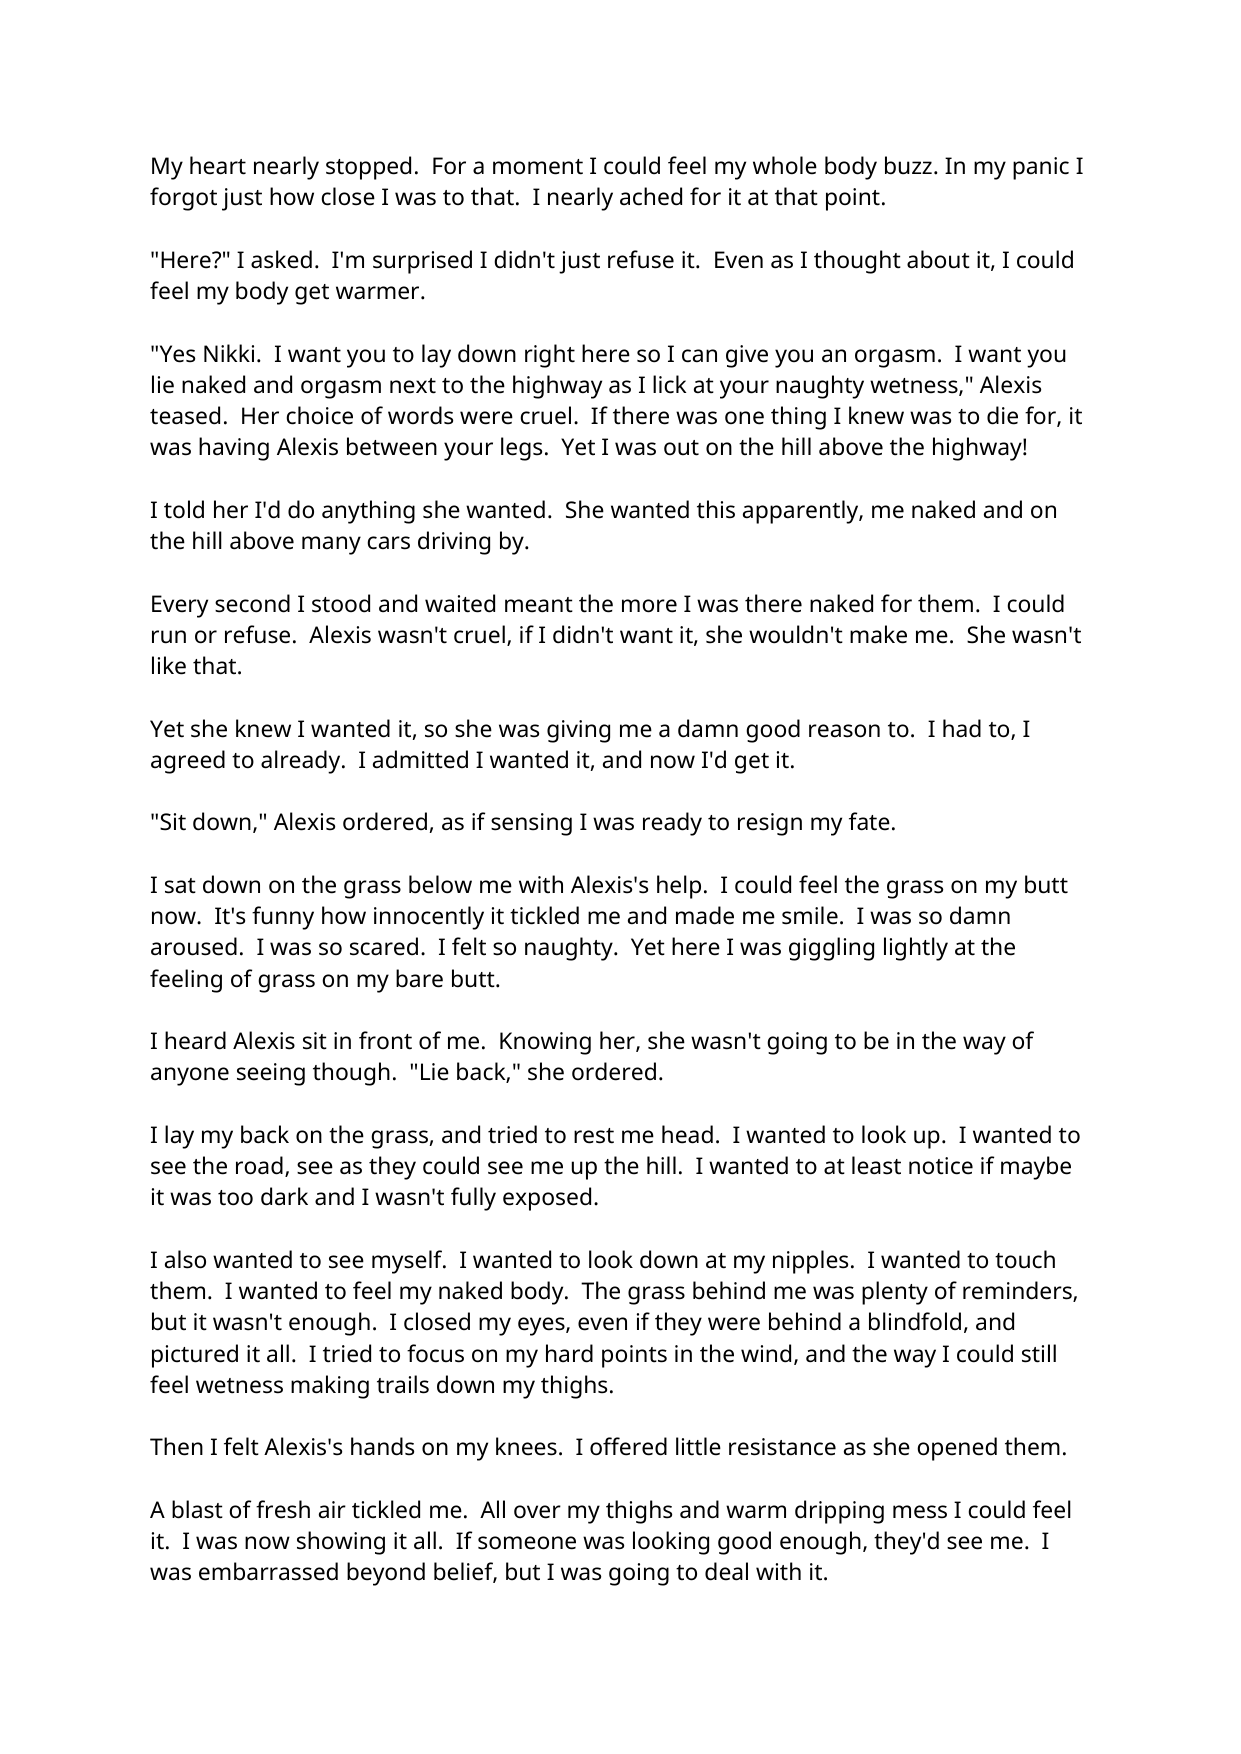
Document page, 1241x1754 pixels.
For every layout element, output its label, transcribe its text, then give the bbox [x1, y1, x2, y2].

text I heard Alexis sit in front of me. Knowing her, she wasn't going to be in the way of anyone seeing though. "Lie back," she ordered. [150, 1025, 1090, 1087]
text I also wanted to see myself. I wanted to look down at my nipples. I wanted to touch them. I wanted to feel my naked body. The grass behind me was plenty of reminders, but it wasn't enough. I closed my eyes, even if they were behind a blindfold, and pictured it all. I tried to focus on my hard points in the wind, and the way I could still feel wetness making trails down my thighs. [150, 1244, 1090, 1400]
text Then I felt Alexis's hands on my knees. I offered little resistance as she opened them. [150, 1431, 1090, 1462]
text "Here?" I asked. I'm surprised I didn't just refuse it. Even as I thought about it, I could feel my body get warmer. [150, 244, 1090, 306]
text Every second I stood and waited meant the more I was there naked for them. I could run or refuse. Alexis wasn't cruel, if I didn't want it, she wouldn't make me. She wasn't like that. [150, 587, 1090, 681]
text My heart nearly stopped. For a moment I could feel my whole body buzz. In my panic I forgot just how close I was to that. I nearly ached for it at that point. [150, 150, 1090, 212]
text I told her I'd do anything she wanted. She wanted this apparently, me naked and on the hill above many cars driving by. [150, 494, 1090, 556]
text A blast of fresh air tickled me. All over my thighs and warm dripping mess I could feel it. I was now showing it all. If someone was looking good enough, they'd see me. I was embarrassed beyond belief, but I was going to deal with it. [150, 1494, 1090, 1587]
text I sat down on the grass below me with Alexis's help. I could feel the grass on my butt now. It's funny how innocently it tickled me and made me smile. I was so damn aroused. I was so scared. I felt so naughty. Yet here I was giggling lightly at the feeling of grass on my bare butt. [150, 869, 1090, 994]
text Yet she knew I wanted it, so she was giving me a damn good reason to. I had to, I agreed to already. I admitted I wanted it, and now I'd get it. [150, 712, 1090, 775]
text "Sit down," Alexis ordered, as if sensing I was ready to resign my fate. [150, 806, 1090, 837]
text "Yes Nikki. I want you to lay down right here so I can give you an orgasm. I want you lie naked and orgasm next to the highway as I lick at your naughty wetness," Alexis teased. Her choice of words were cruel. If there was one thing I knew was to die for, it was having Alexis between your legs. Yet I was out on the hill above the highway! [150, 337, 1090, 462]
text I lay my back on the grass, and tried to rest me head. I wanted to look up. I wanted to see the road, see as they could see me up the hill. I wanted to at least notice if maybe it was too dark and I wasn't fully exposed. [150, 1119, 1090, 1212]
